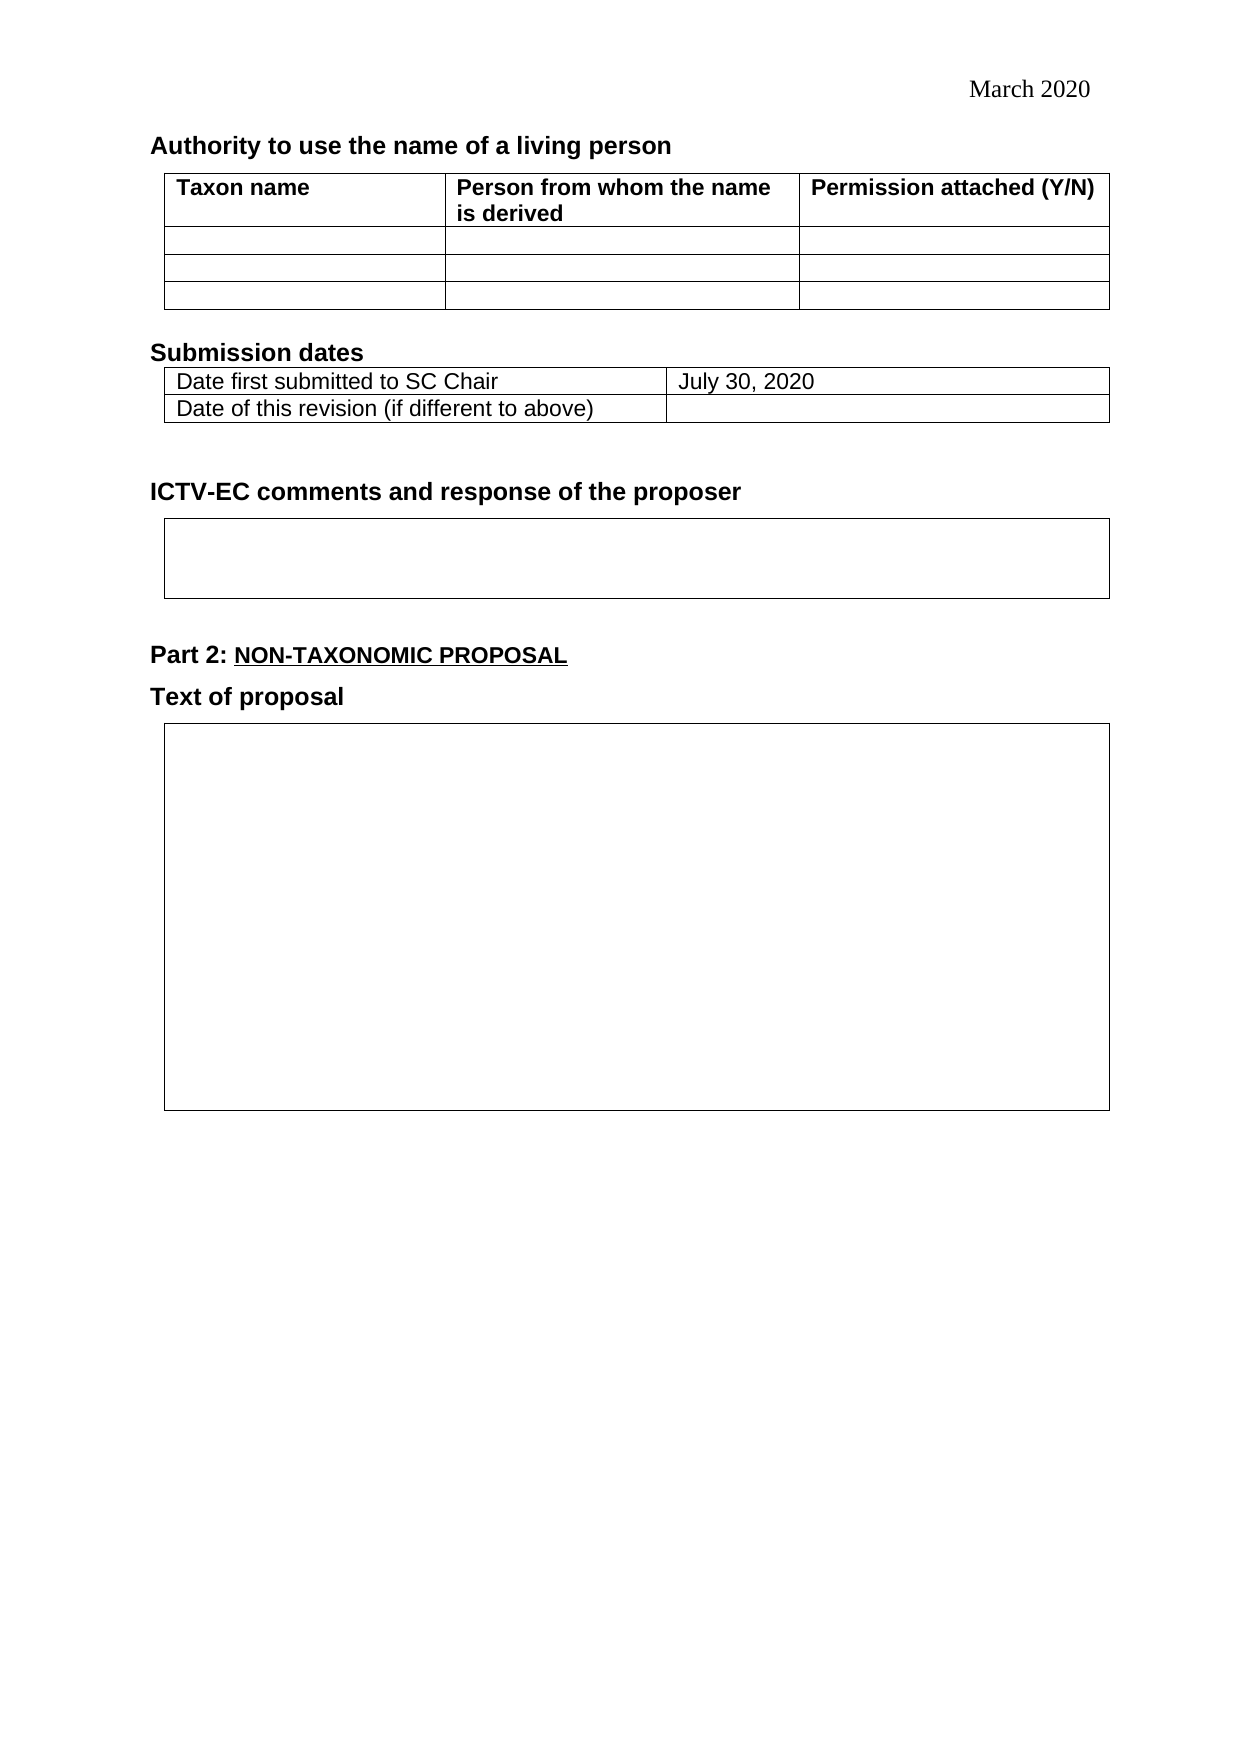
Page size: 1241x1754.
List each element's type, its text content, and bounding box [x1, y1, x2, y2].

table_cell [800, 255, 1109, 281]
table_cell [667, 395, 1109, 422]
text Authority to use the name of a living person [150, 131, 1090, 160]
table_cell [800, 282, 1109, 308]
table_cell [165, 227, 445, 254]
table_cell [800, 227, 1109, 254]
table_cell [165, 282, 445, 308]
table_header Person from whom the name is derived [446, 174, 799, 226]
table_cell [446, 255, 799, 281]
table_header [165, 519, 1109, 598]
table_header July 30, 2020 [667, 368, 1109, 394]
text ICTV-EC comments and response of the proposer [150, 477, 1090, 505]
text Submission dates [150, 338, 1090, 367]
table_header Date first submitted to SC Chair [165, 368, 666, 394]
text Part 2: NON-TAXONOMIC PROPOSAL [150, 640, 1090, 669]
table_cell [165, 255, 445, 281]
table_cell Date of this revision (if different to above) [165, 395, 666, 422]
table_header Permission attached (Y/N) [800, 174, 1109, 226]
table_cell [446, 282, 799, 308]
table_header [165, 724, 1109, 1109]
text Text of proposal [150, 681, 1090, 710]
table_header Taxon name [165, 174, 445, 226]
table_cell [446, 227, 799, 254]
